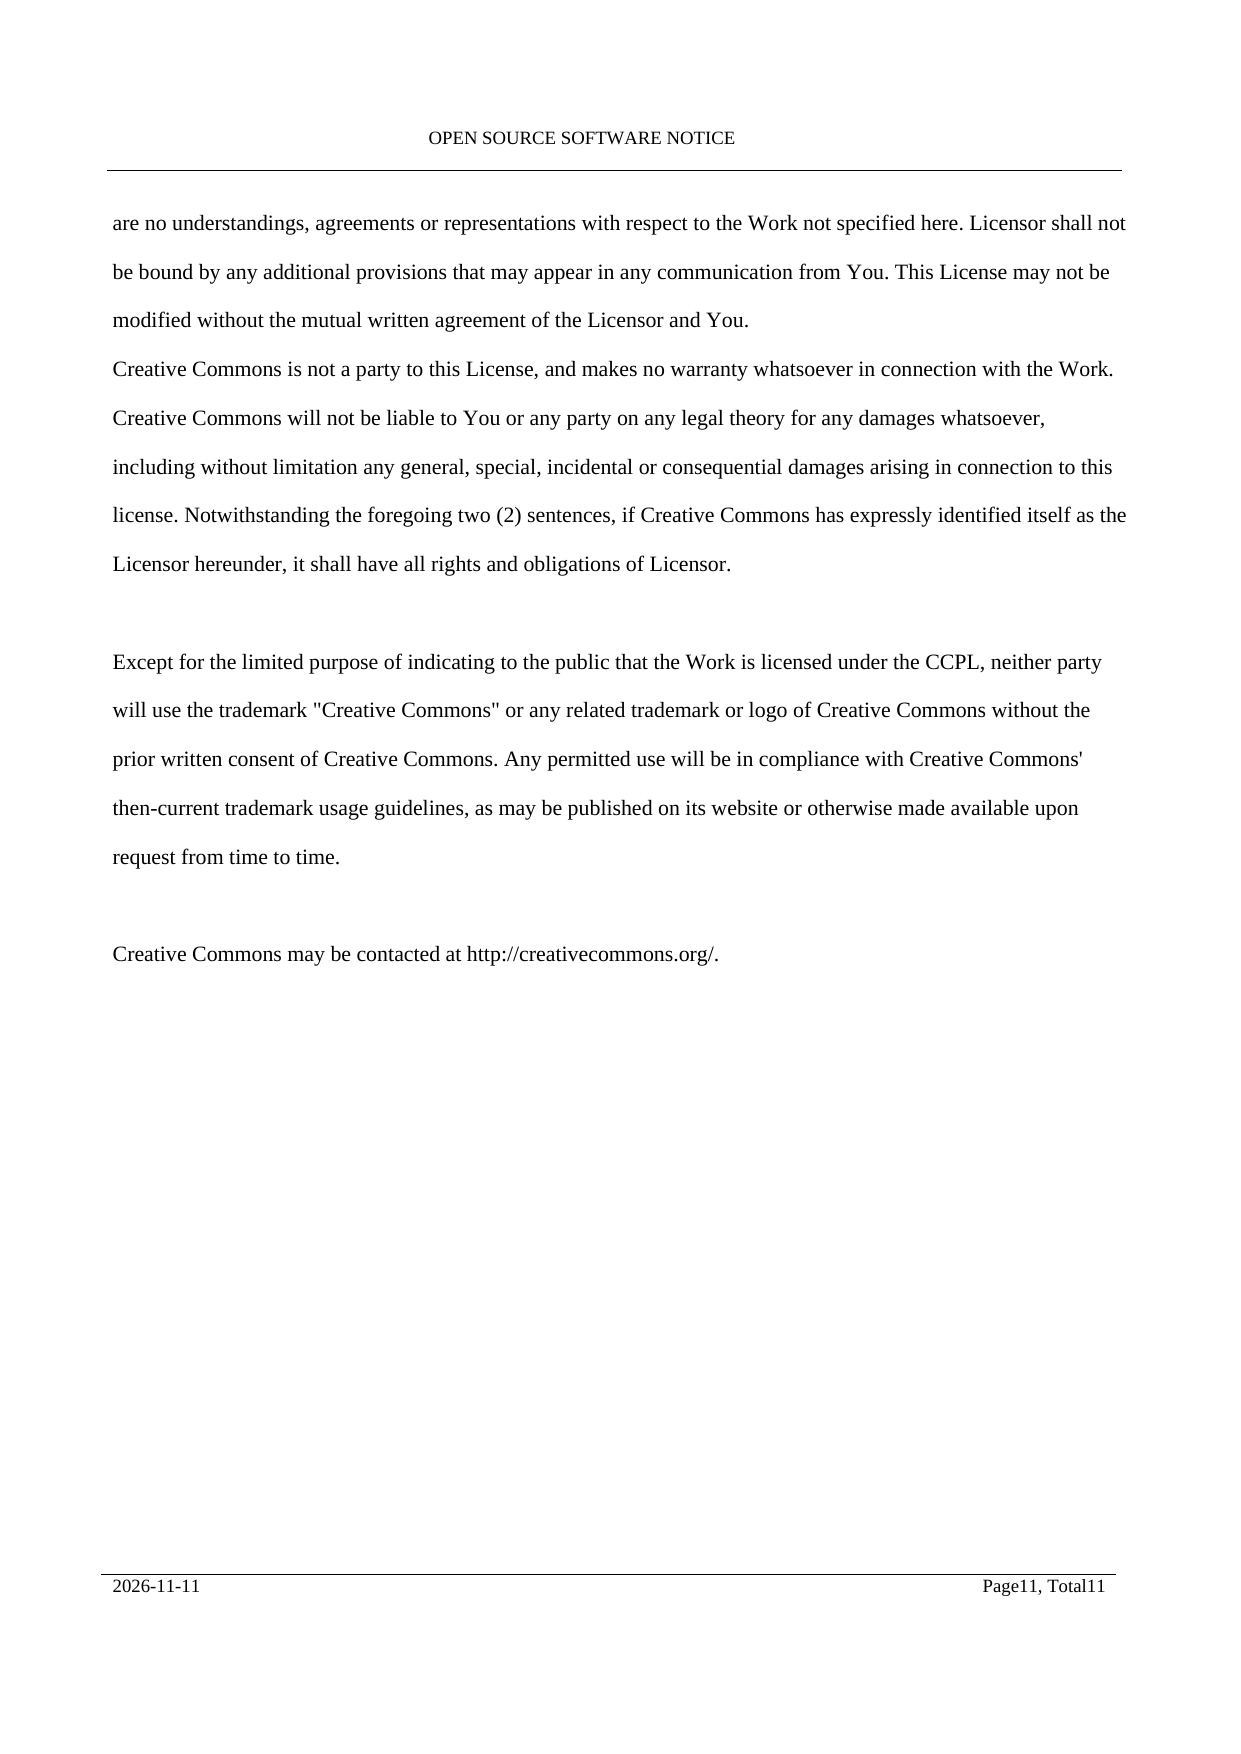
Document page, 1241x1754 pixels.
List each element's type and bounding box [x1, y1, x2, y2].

text [112, 206, 1128, 1019]
